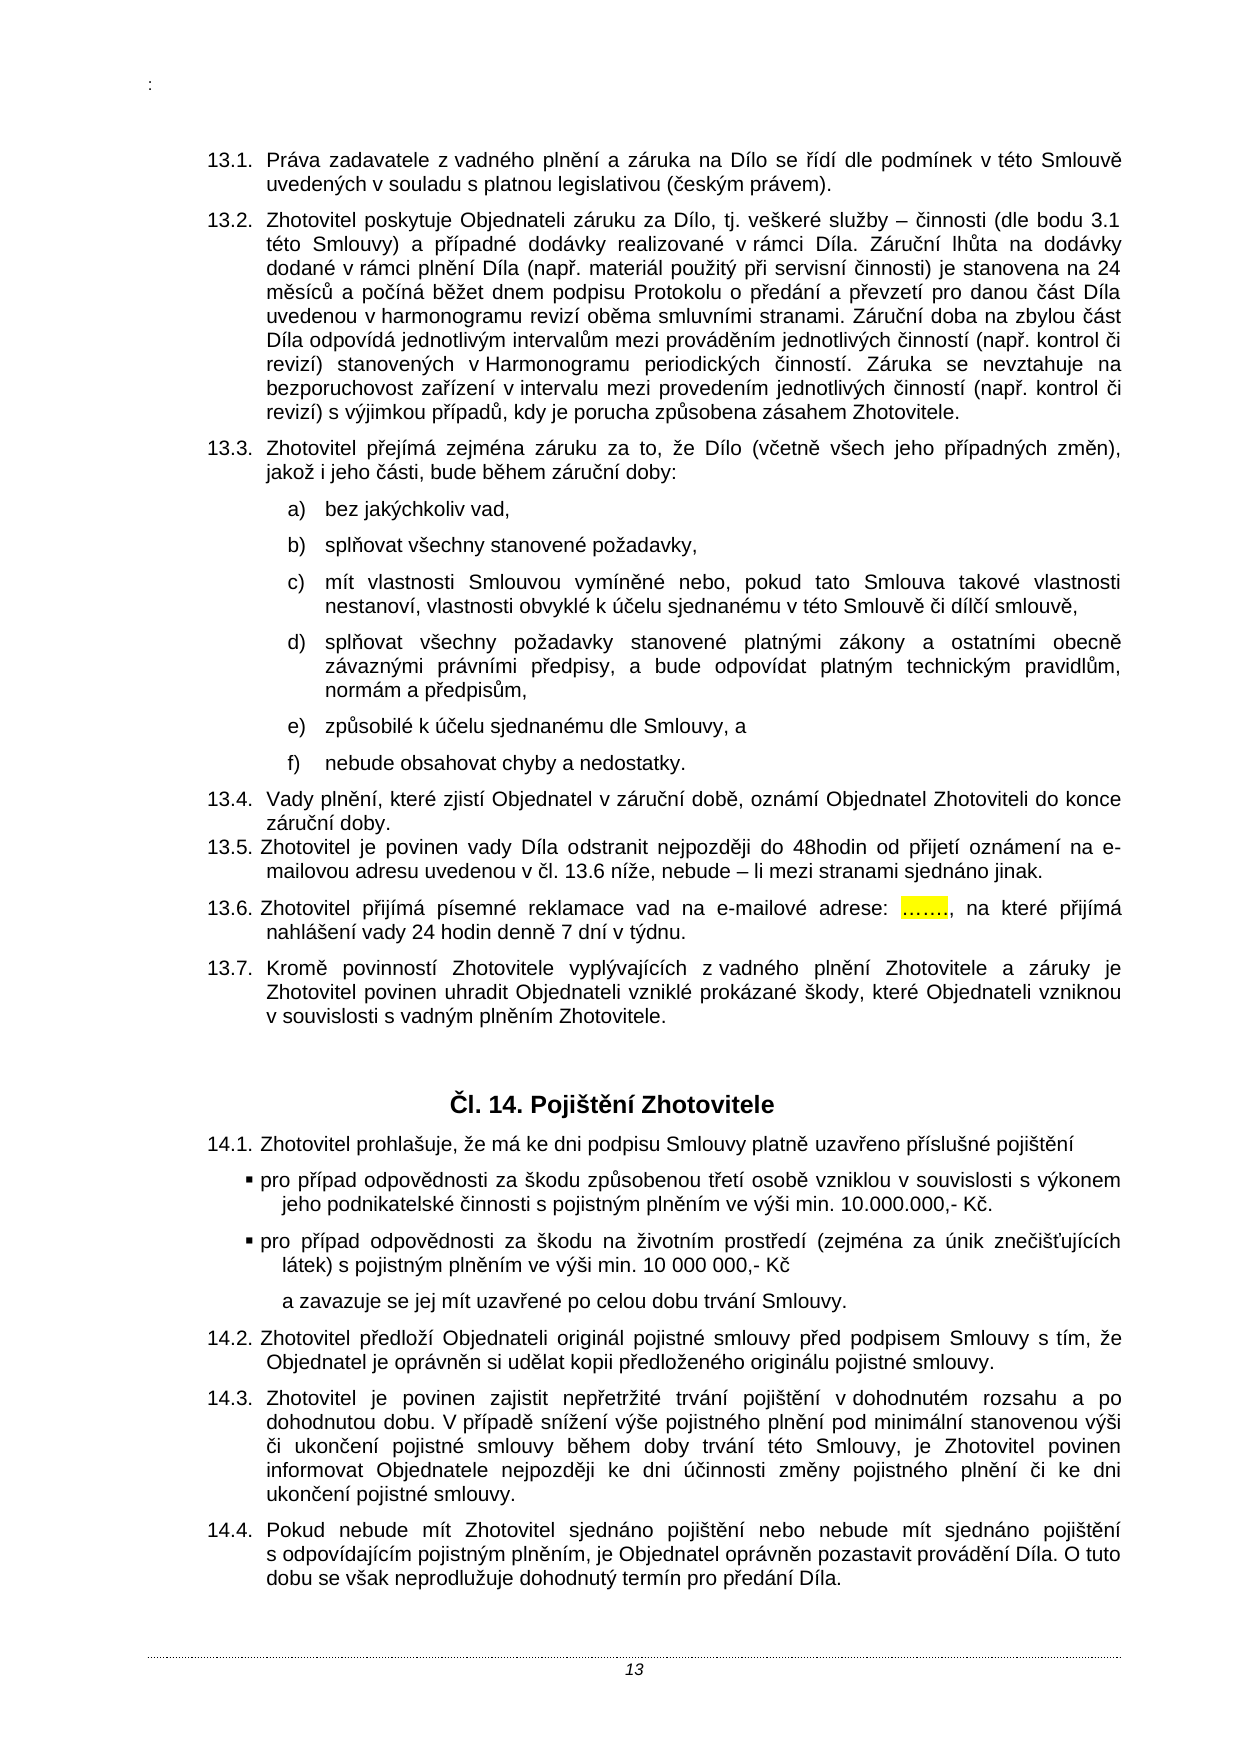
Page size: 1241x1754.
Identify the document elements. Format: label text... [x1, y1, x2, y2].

list pro případ odpovědnosti za škodu způsobenou třetí osobě vzniklou v souvislosti s výkonem jeho podnikatelské činnosti s pojistným plněním ve výši min. 10.000.000,- Kč. [244, 1168, 1122, 1216]
text Zhotovitel poskytuje Objednateli záruku za Dílo, tj. veškeré služby – činnosti (dle bodu 3.1 této Smlouvy) a případné dodávky realizované v rámci Díla. Záruční lhůta na dodávky dodané v rámci plnění Díla (např. materiál použitý při servisní činnosti) je stanovena na 24 měsíců a počíná běžet dnem podpisu Protokolu o předání a převzetí pro danou část Díla uvedenou v harmonogramu revizí oběma smluvními stranami. Záruční doba na zbylou část Díla odpovídá jednotlivým intervalům mezi prováděním jednotlivých činností (např. kontrol či revizí) stanovených v Harmonogramu periodických činností. Záruka se nevztahuje na bezporuchovost zařízení v intervalu mezi provedením jednotlivých činností (např. kontrol či revizí) s výjimkou případů, kdy je porucha způsobena zásahem Zhotovitele. [207, 208, 1122, 424]
list Zhotovitel prohlašuje, že má ke dni podpisu Smlouvy platně uzavřeno příslušné pojištění [207, 1132, 1122, 1156]
list splňovat všechny požadavky stanovené platnými zákony a ostatními obecně závaznými právními předpisy, a bude odpovídat platným technickým pravidlům, normám a předpisům, [287, 630, 1122, 702]
list bez jakýchkoliv vad, [287, 497, 1122, 521]
text Zhotovitel přejímá zejména záruku za to, že Dílo (včetně všech jeho případných změn), jakož i jeho části, bude během záruční doby: [207, 436, 1122, 484]
list mít vlastnosti Smlouvou vymíněné nebo, pokud tato Smlouva takové vlastnosti nestanoví, vlastnosti obvyklé k účelu sjednanému v této Smlouvě či dílčí smlouvě, [287, 569, 1122, 617]
list splňovat všechny stanovené požadavky, [287, 533, 1122, 557]
list Zhotovitel předloží Objednateli originál pojistné smlouvy před podpisem Smlouvy s tím, že Objednatel je oprávněn si udělat kopii předloženého originálu pojistné smlouvy. [207, 1326, 1122, 1373]
list Pojištění Zhotovitele [102, 1090, 1122, 1119]
list pro případ odpovědnosti za škodu na životním prostředí (zejména za únik znečišťujících látek) s pojistným plněním ve výši min. 10 000 000,- Kč [244, 1229, 1122, 1277]
text Práva zadavatele z vadného plnění a záruka na Dílo se řídí dle podmínek v této Smlouvě uvedených v souladu s platnou legislativou (českým právem). [207, 148, 1122, 196]
list Zhotovitel je povinen vady Díla odstranit nejpozději do 48hodin od přijetí oznámení na e-mailovou adresu uvedenou v čl. 13.6 níže, nebude – li mezi stranami sjednáno jinak. [207, 835, 1122, 883]
list Zhotovitel přijímá písemné reklamace vad na e-mailové adrese: ……., na které přijímá nahlášení vady 24 hodin denně 7 dní v týdnu. [207, 896, 1122, 943]
text Vady plnění, které zjistí Objednatel v záruční době, oznámí Objednatel Zhotoviteli do konce záruční doby. [207, 787, 1122, 835]
text a zavazuje se jej mít uzavřené po celou dobu trvání Smlouvy. [282, 1289, 1122, 1313]
text Kromě povinností Zhotovitele vyplývajících z vadného plnění Zhotovitele a záruky je Zhotovitel povinen uhradit Objednateli vzniklé prokázané škody, které Objednateli vzniknou v souvislosti s vadným plněním Zhotovitele. [207, 956, 1122, 1028]
list způsobilé k účelu sjednanému dle Smlouvy, a [287, 714, 1122, 738]
text Zhotovitel je povinen zajistit nepřetržité trvání pojištění v dohodnutém rozsahu a po dohodnutou dobu. V případě snížení výše pojistného plnění pod minimální stanovenou výši či ukončení pojistné smlouvy během doby trvání této Smlouvy, je Zhotovitel povinen informovat Objednatele nejpozději ke dni účinnosti změny pojistného plnění či ke dni ukončení pojistné smlouvy. [207, 1386, 1122, 1506]
list nebude obsahovat chyby a nedostatky. [287, 751, 1122, 775]
text Pokud nebude mít Zhotovitel sjednáno pojištění nebo nebude mít sjednáno pojištění s odpovídajícím pojistným plněním, je Objednatel oprávněn pozastavit provádění Díla. O tuto dobu se však neprodlužuje dohodnutý termín pro předání Díla. [207, 1518, 1122, 1590]
